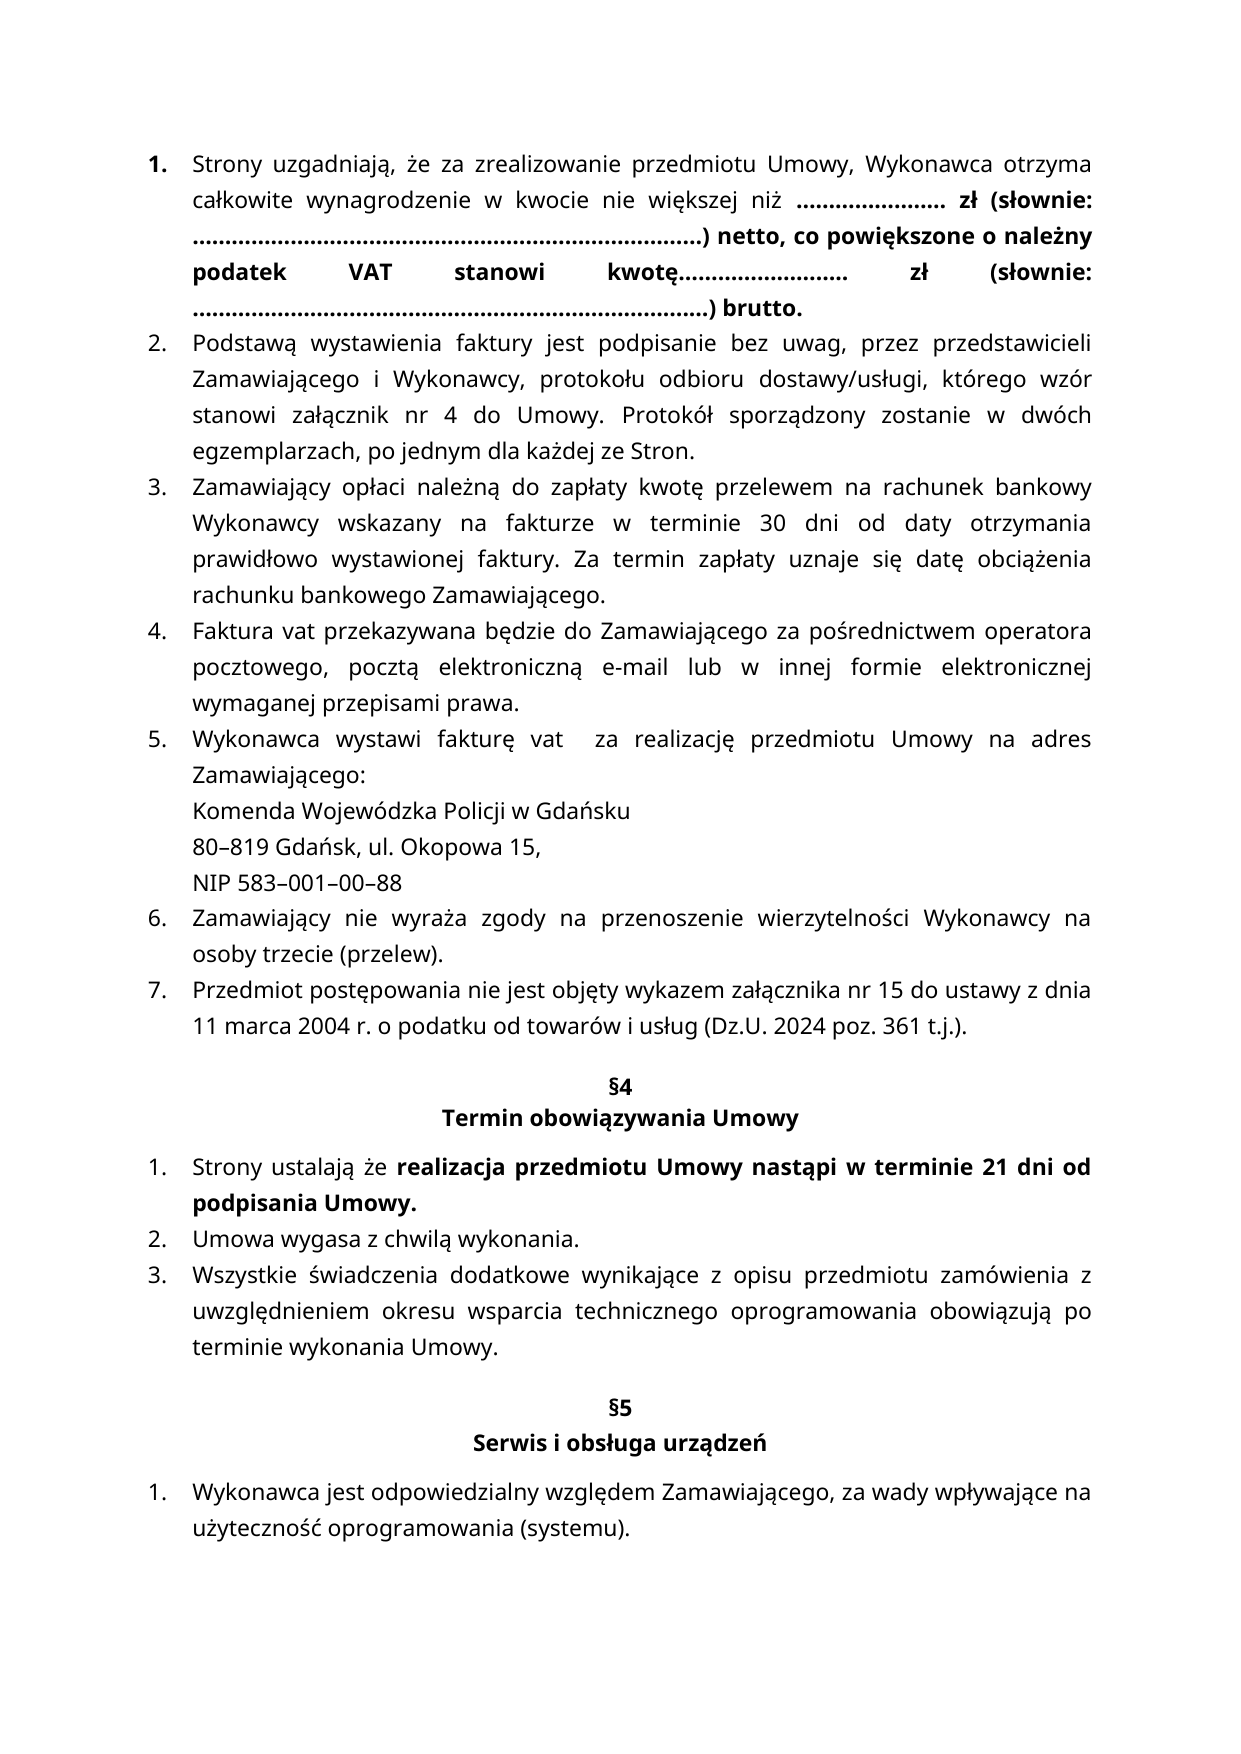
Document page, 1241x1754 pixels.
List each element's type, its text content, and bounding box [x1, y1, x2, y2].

text Komenda Wojewódzka Policji w Gdańsku [148, 794, 1093, 826]
list Wszystkie świadczenia dodatkowe wynikające z opisu przedmiotu zamówienia z uwzględnieniem okresu wsparcia technicznego oprogramowania obowiązują po terminie wykonania Umowy. [148, 1259, 1093, 1362]
list Umowa wygasa z chwilą wykonania. [148, 1223, 1093, 1254]
list Wykonawca wystawi fakturę vat za realizację przedmiotu Umowy na adres Zamawiającego: [148, 723, 1093, 790]
text Serwis i obsługa urządzeń [148, 1427, 1093, 1459]
text Termin obowiązywania Umowy [148, 1102, 1093, 1134]
list Strony ustalają że realizacja przedmiotu Umowy nastąpi w terminie 21 dni od podpisania Umowy. [148, 1151, 1093, 1218]
list Zamawiający nie wyraża zgody na przenoszenie wierzytelności Wykonawcy na osoby trzecie (przelew). [148, 902, 1093, 969]
text NIP 583–001–00–88 [148, 866, 1093, 898]
list Podstawą wystawienia faktury jest podpisanie bez uwag, przez przedstawicieli Zamawiającego i Wykonawcy, protokołu odbioru dostawy/usługi, którego wzór stanowi załącznik nr 4 do Umowy. Protokół sporządzony zostanie w dwóch egzemplarzach, po jednym dla każdej ze Stron. [148, 327, 1093, 466]
list Wykonawca jest odpowiedzialny względem Zamawiającego, za wady wpływające na użyteczność oprogramowania (systemu). [148, 1476, 1093, 1543]
text §5 [148, 1391, 1093, 1423]
list Faktura vat przekazywana będzie do Zamawiającego za pośrednictwem operatora pocztowego, pocztą elektroniczną e-mail lub w innej formie elektronicznej wymaganej przepisami prawa. [148, 615, 1093, 718]
list Strony uzgadniają, że za zrealizowanie przedmiotu Umowy, Wykonawca otrzyma całkowite wynagrodzenie w kwocie nie większej niż ……………..…… zł (słownie: ……………………………………………………………………) netto, co powiększone o należny podatek VAT stanowi kwotę…………………….. zł (słownie: ………………………………………………………………….…) brutto. [148, 148, 1093, 323]
text 80–819 Gdańsk, ul. Okopowa 15, [148, 831, 1093, 862]
list Zamawiający opłaci należną do zapłaty kwotę przelewem na rachunek bankowy Wykonawcy wskazany na fakturze w terminie 30 dni od daty otrzymania prawidłowo wystawionej faktury. Za termin zapłaty uznaje się datę obciążenia rachunku bankowego Zamawiającego. [148, 471, 1093, 610]
list Przedmiot postępowania nie jest objęty wykazem załącznika nr 15 do ustawy z dnia 11 marca 2004 r. o podatku od towarów i usług (Dz.U. 2024 poz. 361 t.j.). [148, 974, 1093, 1041]
text §4 [148, 1071, 1093, 1102]
